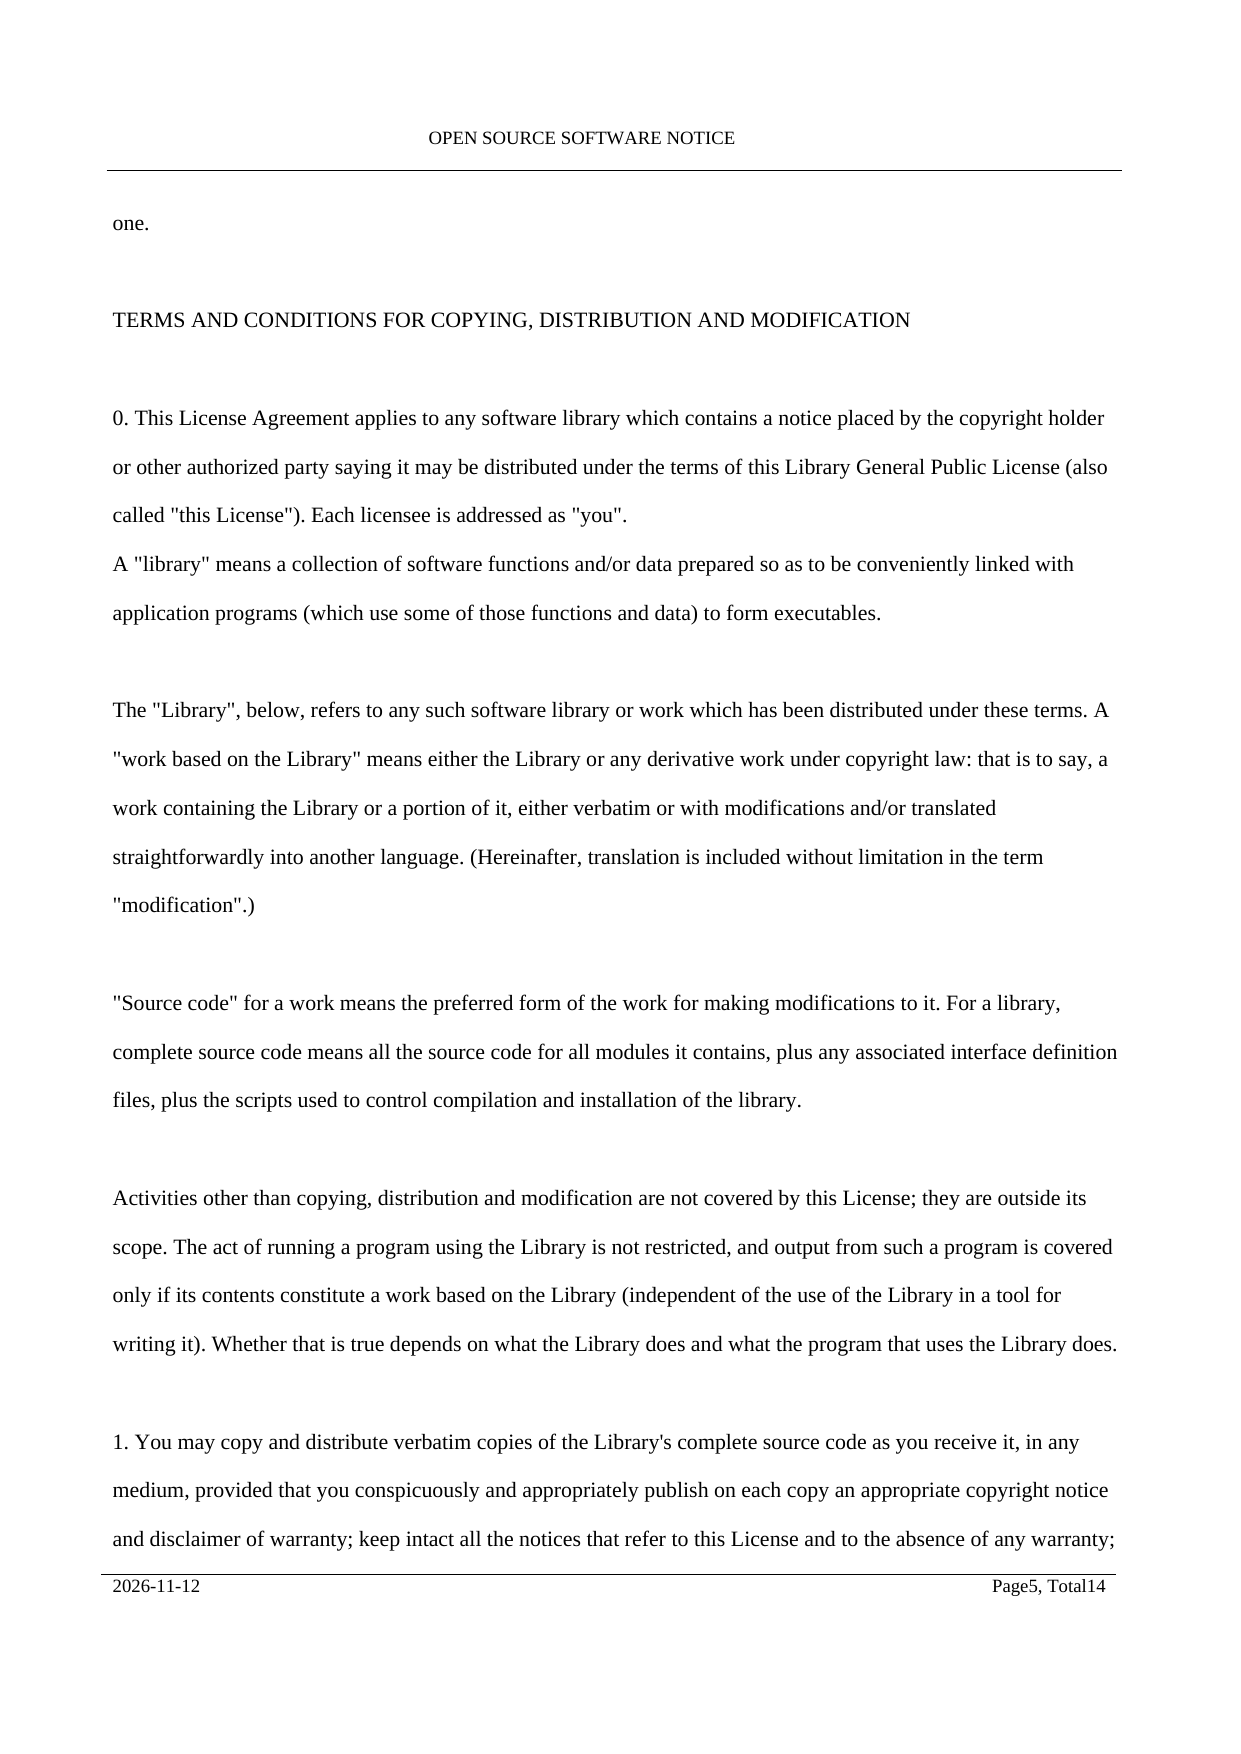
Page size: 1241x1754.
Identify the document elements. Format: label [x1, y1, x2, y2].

text [112, 206, 1128, 1555]
